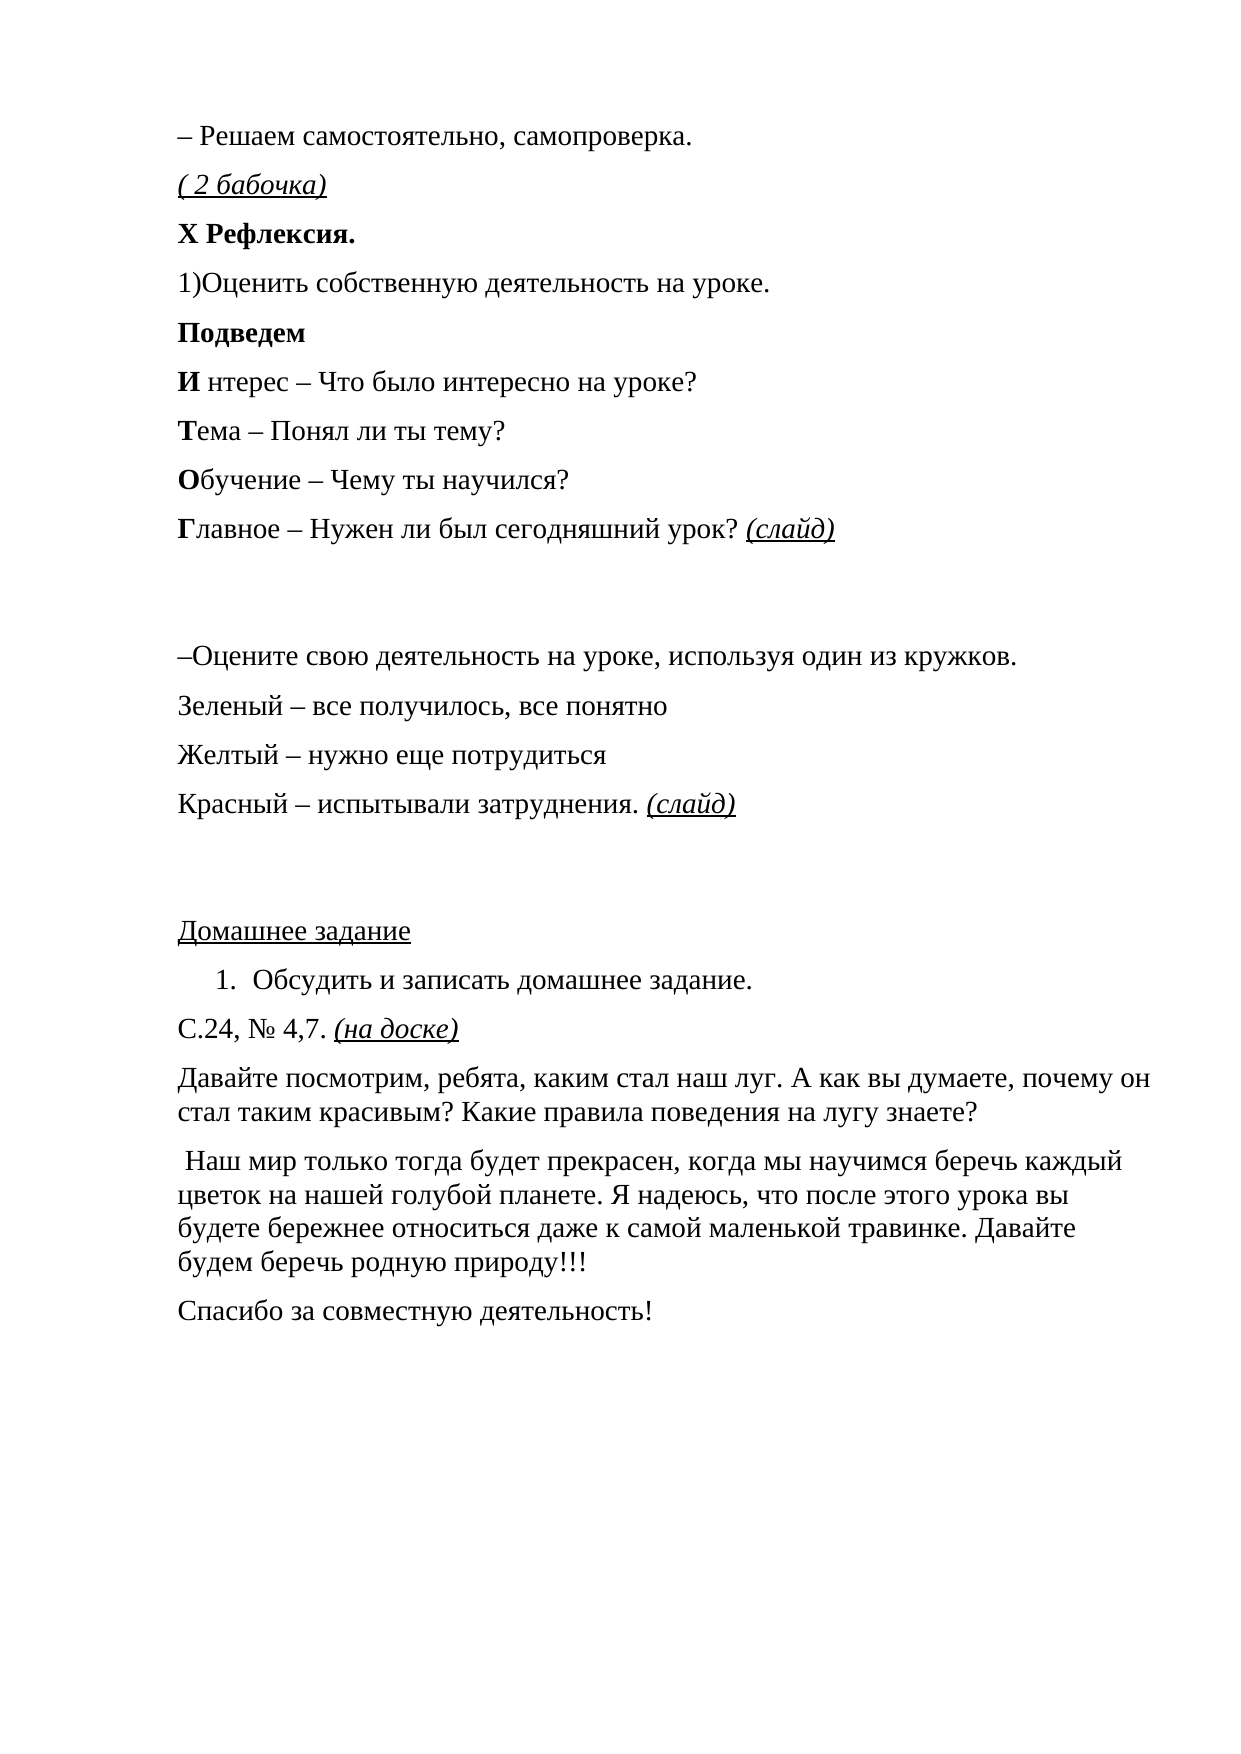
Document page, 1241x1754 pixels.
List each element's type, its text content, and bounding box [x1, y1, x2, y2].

text ( 2 бабочка) [177, 167, 1152, 201]
text Обучение – Чему ты научился? [177, 462, 1152, 496]
text И нтерес – Что было интересно на уроке? [177, 364, 1152, 397]
list Обсудить и записать домашнее задание. [215, 962, 1152, 996]
text Тема – Понял ли ты тему? [177, 413, 1152, 447]
text Спасибо за совместную деятельность! [177, 1293, 1152, 1327]
text Давайте посмотрим, ребята, каким стал наш луг. А как вы думаете, почему он стал таким красивым? Какие правила поведения на лугу знаете? [177, 1061, 1152, 1128]
text Домашнее задание [177, 913, 1152, 947]
text Желтый – нужно еще потрудиться [177, 737, 1152, 770]
text Красный – испытывали затруднения. (слайд) [177, 786, 1152, 819]
text Подведем [177, 315, 1152, 348]
text С.24, № 4,7. (на доске) [177, 1011, 1152, 1045]
text –Оцените свою деятельность на уроке, используя один из кружков. [177, 638, 1152, 672]
text – Решаем самостоятельно, самопроверка. [177, 118, 1152, 152]
text 1)Оценить собственную деятельность на уроке. [177, 266, 1152, 299]
text Зеленый – все получилось, все понятно [177, 688, 1152, 721]
text Наш мир только тогда будет прекрасен, когда мы научимся беречь каждый цветок на нашей голубой планете. Я надеюсь, что после этого урока вы будете бережнее относиться даже к самой маленькой травинке. Давайте будем беречь родную природу!!! [177, 1143, 1152, 1277]
text X Рефлексия. [177, 216, 1152, 250]
text Главное – Нужен ли был сегодняшний урок? (слайд) [177, 511, 1152, 545]
